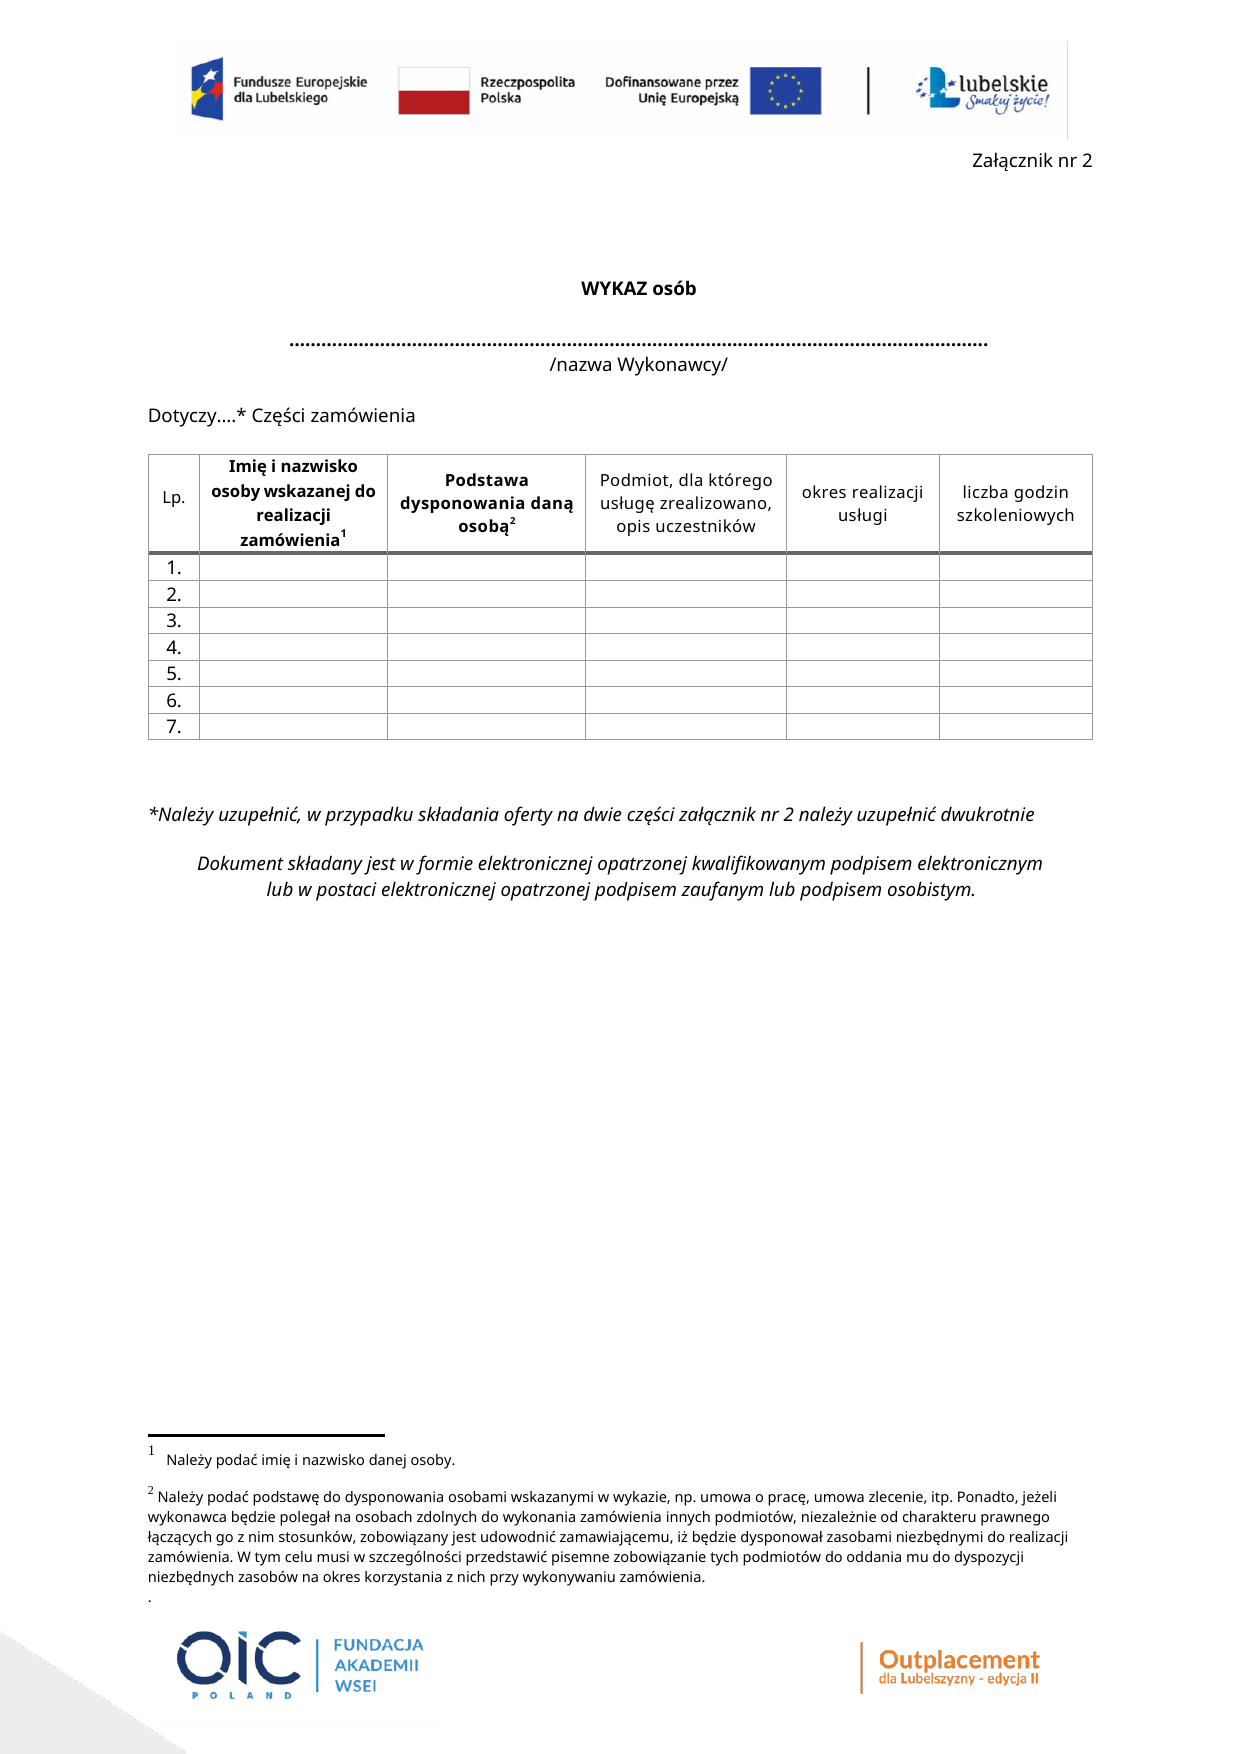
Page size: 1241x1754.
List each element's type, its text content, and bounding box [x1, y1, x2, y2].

table_cell 3. [149, 608, 199, 633]
table_cell [200, 687, 387, 713]
table_cell 2. [149, 581, 199, 607]
table_cell [586, 714, 786, 739]
table_cell [586, 687, 786, 713]
table_cell [787, 608, 939, 633]
text /nazwa Wykonawcy/ [185, 352, 1093, 377]
table_cell [787, 687, 939, 713]
table_cell [200, 555, 387, 580]
table_header liczba godzin szkoleniowych [940, 455, 1092, 551]
table_cell [388, 687, 585, 713]
table_cell 6. [149, 687, 199, 713]
table_cell [200, 661, 387, 686]
table_cell [586, 555, 786, 580]
table_cell [787, 555, 939, 580]
table_cell [586, 634, 786, 660]
table_header Podmiot, dla którego usługę zrealizowano, opis uczestników [586, 455, 786, 551]
table_header Lp. [149, 455, 199, 551]
table_header Imię i nazwisko osoby wskazanej do realizacji zamówienia [200, 455, 387, 551]
table_cell [388, 714, 585, 739]
text ………………………………………………………………………………………………………………….. [185, 326, 1093, 352]
table_cell [586, 581, 786, 607]
table_cell [200, 608, 387, 633]
table_cell 5. [149, 661, 199, 686]
table_cell [388, 608, 585, 633]
text Dotyczy….* Części zamówienia [148, 403, 1093, 428]
picture [148, 29, 1093, 148]
table_cell [586, 608, 786, 633]
table_cell [940, 581, 1092, 607]
table_cell [940, 661, 1092, 686]
text *Należy uzupełnić, w przypadku składania oferty na dwie części załącznik nr 2 należy uzupełnić dwukrotnie [148, 801, 1093, 827]
picture [147, 1606, 1093, 1724]
table_cell [940, 687, 1092, 713]
table_cell 7. [149, 714, 199, 739]
table_cell [388, 634, 585, 660]
table_cell [787, 581, 939, 607]
table_cell [388, 661, 585, 686]
text Dokument składany jest w formie elektronicznej opatrzonej kwalifikowanym podpisem elektronicznym lub w postaci elektronicznej opatrzonej podpisem zaufanym lub podpisem osobistym. [148, 851, 1093, 902]
table_cell [787, 714, 939, 739]
table_cell [940, 555, 1092, 580]
table_cell [940, 714, 1092, 739]
table_cell [940, 608, 1092, 633]
table_cell 4. [149, 634, 199, 660]
text WYKAZ osób [185, 275, 1093, 301]
table_cell [388, 555, 585, 580]
table_header okres realizacji usługi [787, 455, 939, 551]
table_cell [200, 634, 387, 660]
table_cell [388, 581, 585, 607]
text Załącznik nr 2 [148, 148, 1093, 173]
table_cell [200, 581, 387, 607]
table_cell [787, 661, 939, 686]
table_cell 1. [149, 555, 199, 580]
table_cell [200, 714, 387, 739]
table_header Podstawa dysponowania daną osobą [388, 455, 585, 551]
table_cell [940, 634, 1092, 660]
table_cell [787, 634, 939, 660]
table_cell [586, 661, 786, 686]
